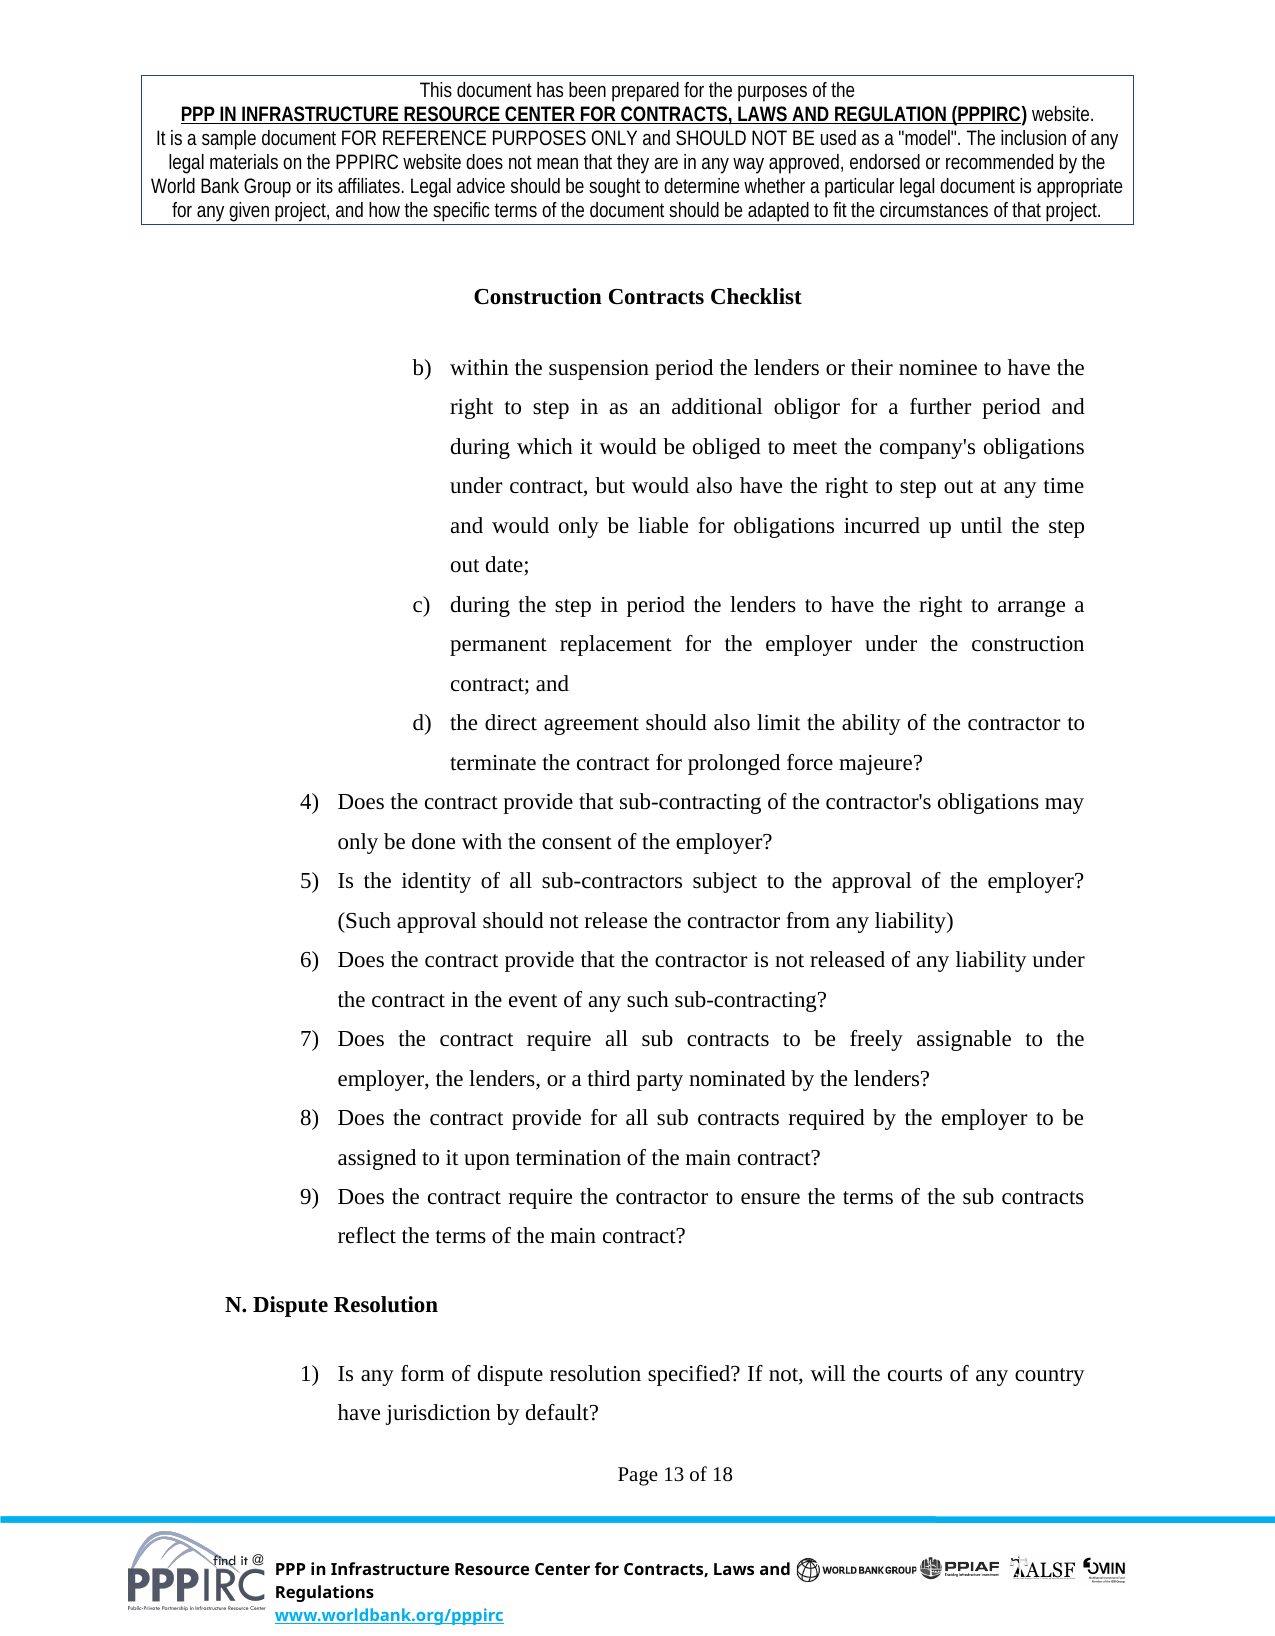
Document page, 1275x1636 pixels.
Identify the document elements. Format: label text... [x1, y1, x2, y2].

list within the suspension period the lenders or their nominee to have the right to step in as an additional obligor for a further period and during which it would be obliged to meet the company's obligations under contract, but would also have the right to step out at any time and would only be liable for obligations incurred up until the step out date; [412, 354, 1086, 578]
list Does the contract provide that sub-contracting of the contractor's obligations may only be done with the consent of the employer? [300, 788, 1086, 854]
list Does the contract provide for all sub contracts required by the employer to be assigned to it upon termination of the main contract? [300, 1104, 1086, 1170]
picture [1076, 1551, 1132, 1589]
list during the step in period the lenders to have the right to arrange a permanent replacement for the employer under the construction contract; and [412, 591, 1086, 696]
picture [796, 1553, 1003, 1583]
list Is any form of dispute resolution specified? If not, will the courts of any country have jurisdiction by default? [300, 1360, 1086, 1426]
text N. Dispute Resolution [225, 1291, 1086, 1317]
list Does the contract provide that the contractor is not released of any liability under the contract in the event of any such sub-contracting? [300, 946, 1086, 1012]
list Is the identity of all sub-contractors subject to the approval of the employer? (Such approval should not release the contractor from any liability) [300, 867, 1086, 933]
list Does the contract require the contractor to ensure the terms of the sub contracts reflect the terms of the main contract? [300, 1183, 1086, 1249]
list the direct agreement should also limit the ability of the contractor to terminate the contract for prolonged force majeure? [412, 709, 1086, 775]
list Does the contract require all sub contracts to be freely assignable to the employer, the lenders, or a third party nominated by the lenders? [300, 1025, 1086, 1091]
